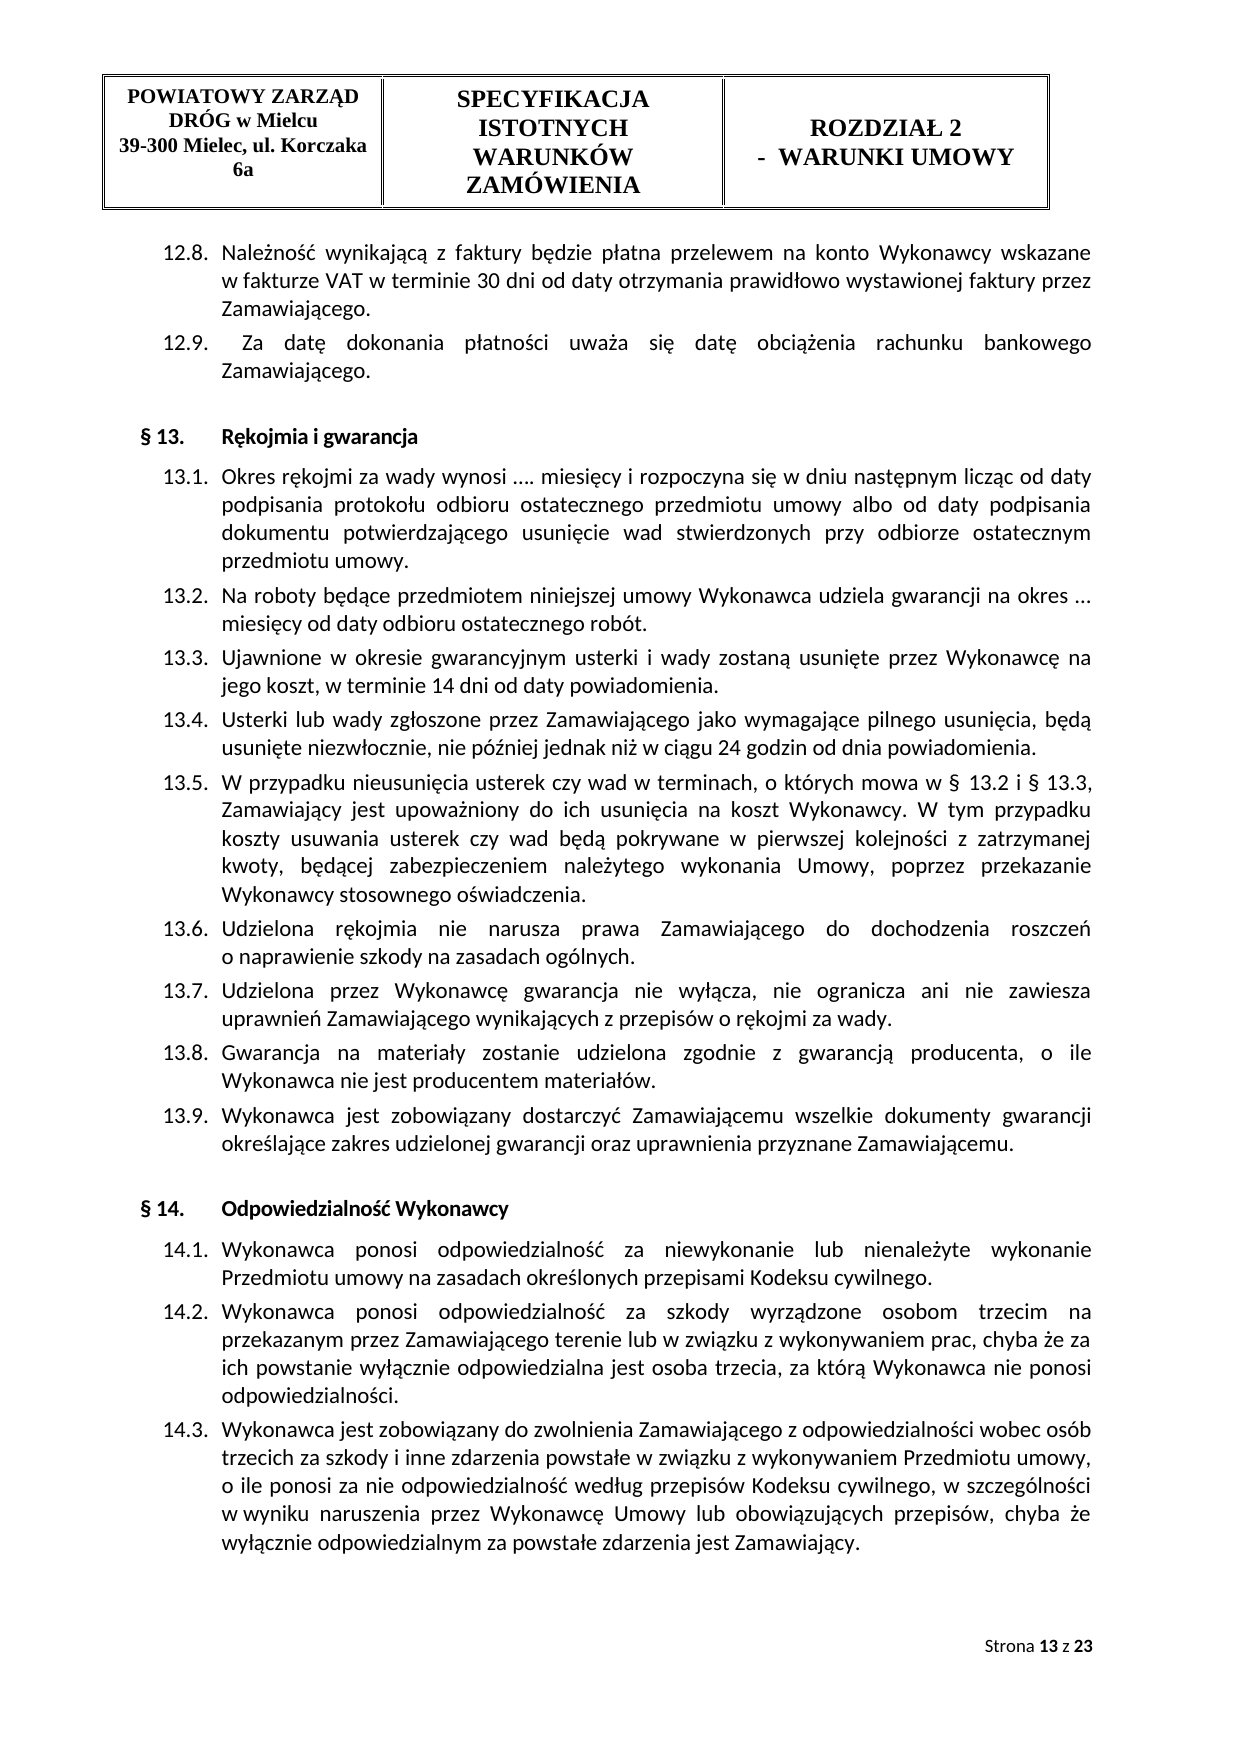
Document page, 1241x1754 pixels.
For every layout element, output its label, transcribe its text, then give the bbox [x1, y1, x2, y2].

subtitle Usterki lub wady zgłoszone przez Zamawiającego jako wymagające pilnego usunięcia, będą usunięte niezwłocznie, nie później jednak niż w ciągu 24 godzin od dnia powiadomienia. [162, 705, 1093, 761]
subtitle Na roboty będące przedmiotem niniejszej umowy Wykonawca udziela gwarancji na okres … miesięcy od daty odbioru ostatecznego robót. [162, 581, 1093, 637]
subtitle Rękojmia i gwarancja [162, 422, 1093, 450]
subtitle Gwarancja na materiały zostanie udzielona zgodnie z gwarancją producenta, o ile Wykonawca nie jest producentem materiałów. [162, 1038, 1093, 1094]
subtitle Udzielona rękojmia nie narusza prawa Zamawiającego do dochodzenia roszczeń o naprawienie szkody na zasadach ogólnych. [162, 914, 1093, 970]
subtitle Za datę dokonania płatności uważa się datę obciążenia rachunku bankowego Zamawiającego. [162, 328, 1093, 384]
subtitle Wykonawca ponosi odpowiedzialność za szkody wyrządzone osobom trzecim na przekazanym przez Zamawiającego terenie lub w związku z wykonywaniem prac, chyba że za ich powstanie wyłącznie odpowiedzialna jest osoba trzecia, za którą Wykonawca nie ponosi odpowiedzialności. [162, 1297, 1093, 1409]
subtitle Okres rękojmi za wady wynosi …. miesięcy i rozpoczyna się w dniu następnym licząc od daty podpisania protokołu odbioru ostatecznego przedmiotu umowy albo od daty podpisania dokumentu potwierdzającego usunięcie wad stwierdzonych przy odbiorze ostatecznym przedmiotu umowy. [162, 462, 1093, 574]
subtitle Należność wynikającą z faktury będzie płatna przelewem na konto Wykonawcy wskazane w fakturze VAT w terminie 30 dni od daty otrzymania prawidłowo wystawionej faktury przez Zamawiającego. [162, 238, 1093, 322]
subtitle W przypadku nieusunięcia usterek czy wad w terminach, o których mowa w § 13.2 i § 13.3, Zamawiający jest upoważniony do ich usunięcia na koszt Wykonawcy. W tym przypadku koszty usuwania usterek czy wad będą pokrywane w pierwszej kolejności z zatrzymanej kwoty, będącej zabezpieczeniem należytego wykonania Umowy, poprzez przekazanie Wykonawcy stosownego oświadczenia. [162, 768, 1093, 908]
subtitle Ujawnione w okresie gwarancyjnym usterki i wady zostaną usunięte przez Wykonawcę na jego koszt, w terminie 14 dni od daty powiadomienia. [162, 643, 1093, 699]
subtitle Udzielona przez Wykonawcę gwarancja nie wyłącza, nie ogranicza ani nie zawiesza uprawnień Zamawiającego wynikających z przepisów o rękojmi za wady. [162, 976, 1093, 1032]
subtitle Odpowiedzialność Wykonawcy [162, 1194, 1093, 1222]
subtitle Wykonawca jest zobowiązany dostarczyć Zamawiającemu wszelkie dokumenty gwarancji określające zakres udzielonej gwarancji oraz uprawnienia przyznane Zamawiającemu. [162, 1101, 1093, 1157]
subtitle Wykonawca ponosi odpowiedzialność za niewykonanie lub nienależyte wykonanie Przedmiotu umowy na zasadach określonych przepisami Kodeksu cywilnego. [162, 1235, 1093, 1291]
subtitle Wykonawca jest zobowiązany do zwolnienia Zamawiającego z odpowiedzialności wobec osób trzecich za szkody i inne zdarzenia powstałe w związku z wykonywaniem Przedmiotu umowy, o ile ponosi za nie odpowiedzialność według przepisów Kodeksu cywilnego, w szczególności w wyniku naruszenia przez Wykonawcę Umowy lub obowiązujących przepisów, chyba że wyłącznie odpowiedzialnym za powstałe zdarzenia jest Zamawiający. [162, 1416, 1093, 1556]
